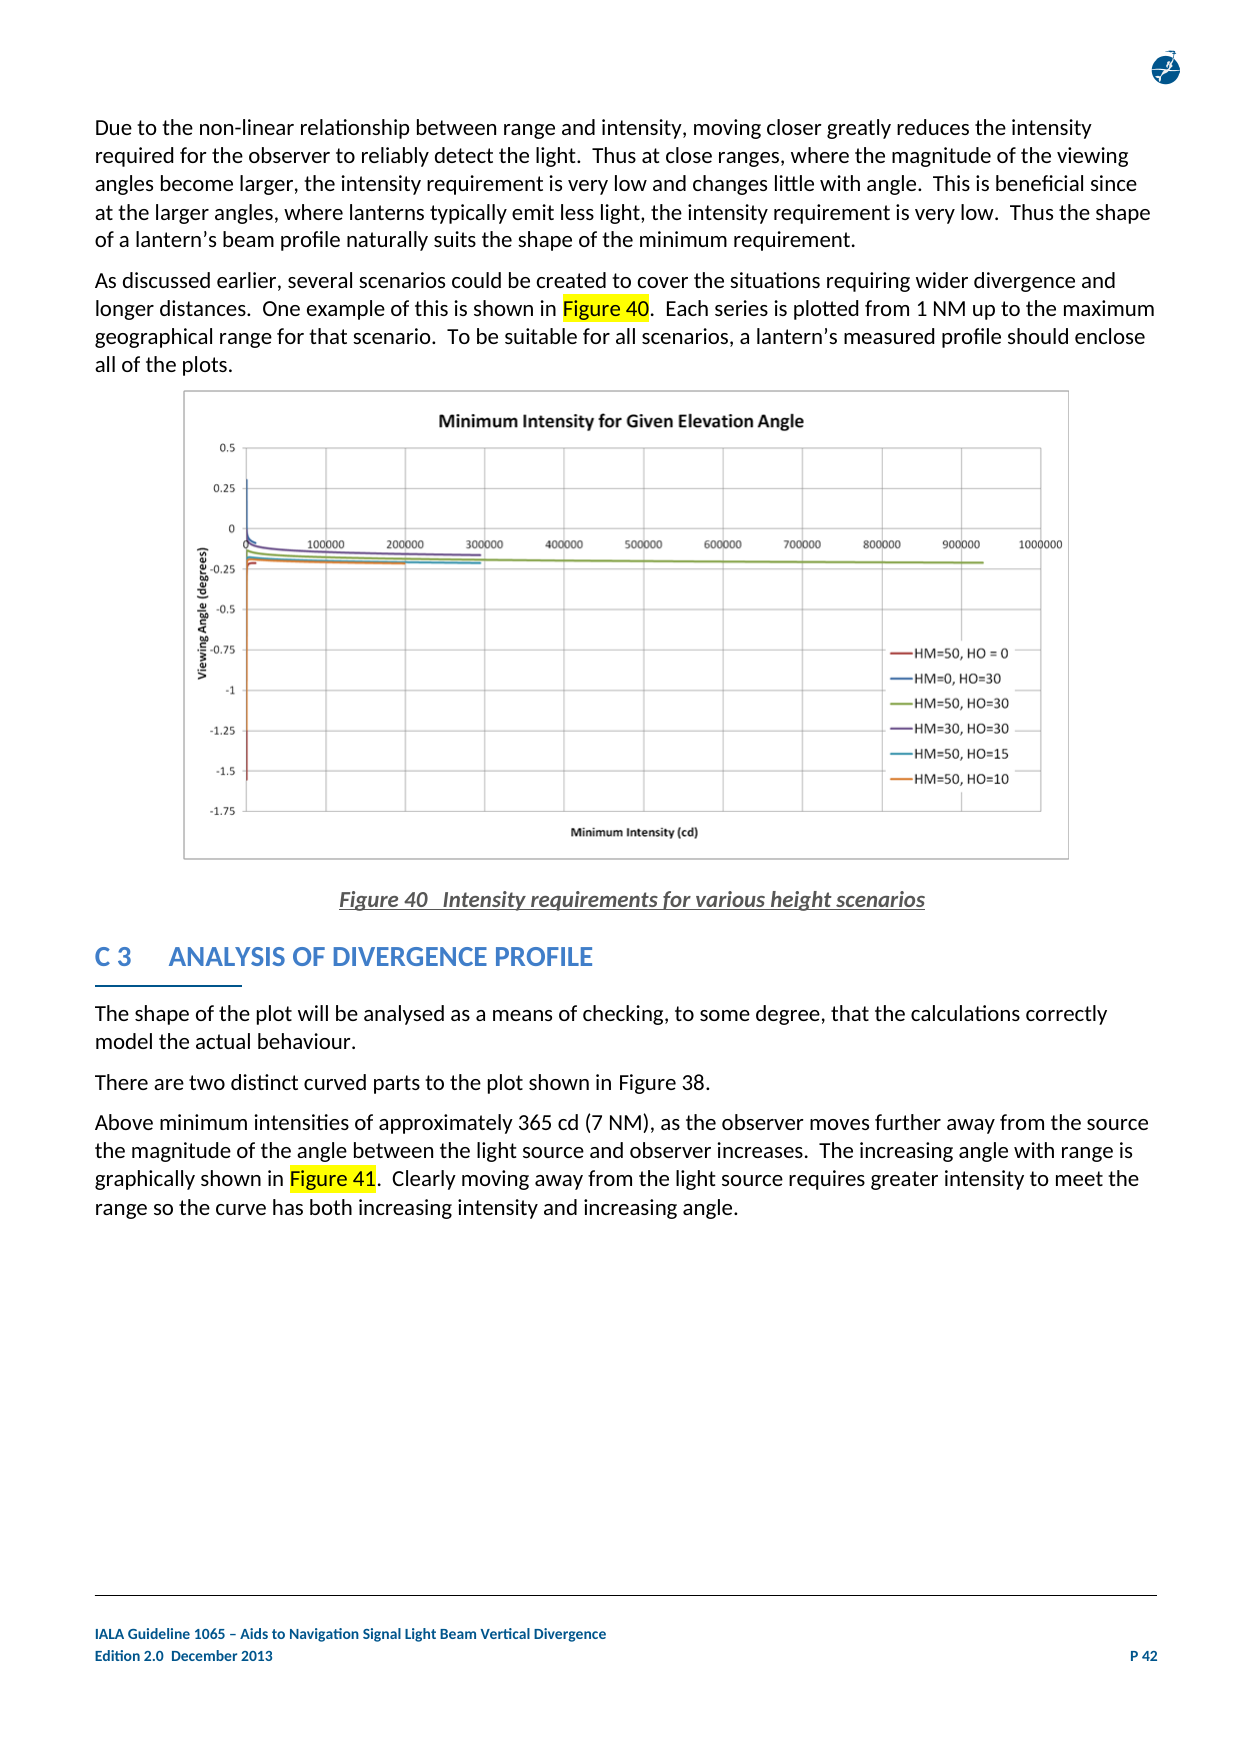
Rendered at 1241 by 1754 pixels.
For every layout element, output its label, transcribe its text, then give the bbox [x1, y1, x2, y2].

text There are two distinct curved parts to the plot shown in Figure 38. [94, 1068, 1157, 1096]
text Above minimum intensities of approximately 365 cd (7 NM), as the observer moves further away from the source the magnitude of the angle between the light source and observer increases. The increasing angle with range is graphically shown in Figure 41. Clearly moving away from the light source requires greater intensity to meet the range so the curve has both increasing intensity and increasing angle. [94, 1108, 1157, 1221]
picture [183, 390, 1069, 860]
text Intensity requirements for various height scenarios [109, 885, 1157, 913]
text Due to the non-linear relationship between range and intensity, moving closer greatly reduces the intensity required for the observer to reliably detect the light. Thus at close ranges, where the magnitude of the viewing angles become larger, the intensity requirement is very low and changes little with angle. This is beneficial since at the larger angles, where lanterns typically emit less light, the intensity requirement is very low. Thus the shape of a lantern’s beam profile naturally suits the shape of the minimum requirement. [94, 113, 1157, 254]
text The shape of the plot will be analysed as a means of checking, to some degree, that the calculations correctly model the actual behaviour. [94, 999, 1157, 1056]
picture [1120, 0, 1239, 119]
text As discussed earlier, several scenarios could be created to cover the situations requiring wider divergence and longer distances. One example of this is shown in Figure 40. Each series is plotted from 1 NM up to the maximum geographical range for that scenario. To be suitable for all scenarios, a lantern’s measured profile should enclose all of the plots. [94, 266, 1157, 378]
text ANALYSIS OF DIVERGENCE PROFILE [94, 938, 1157, 973]
